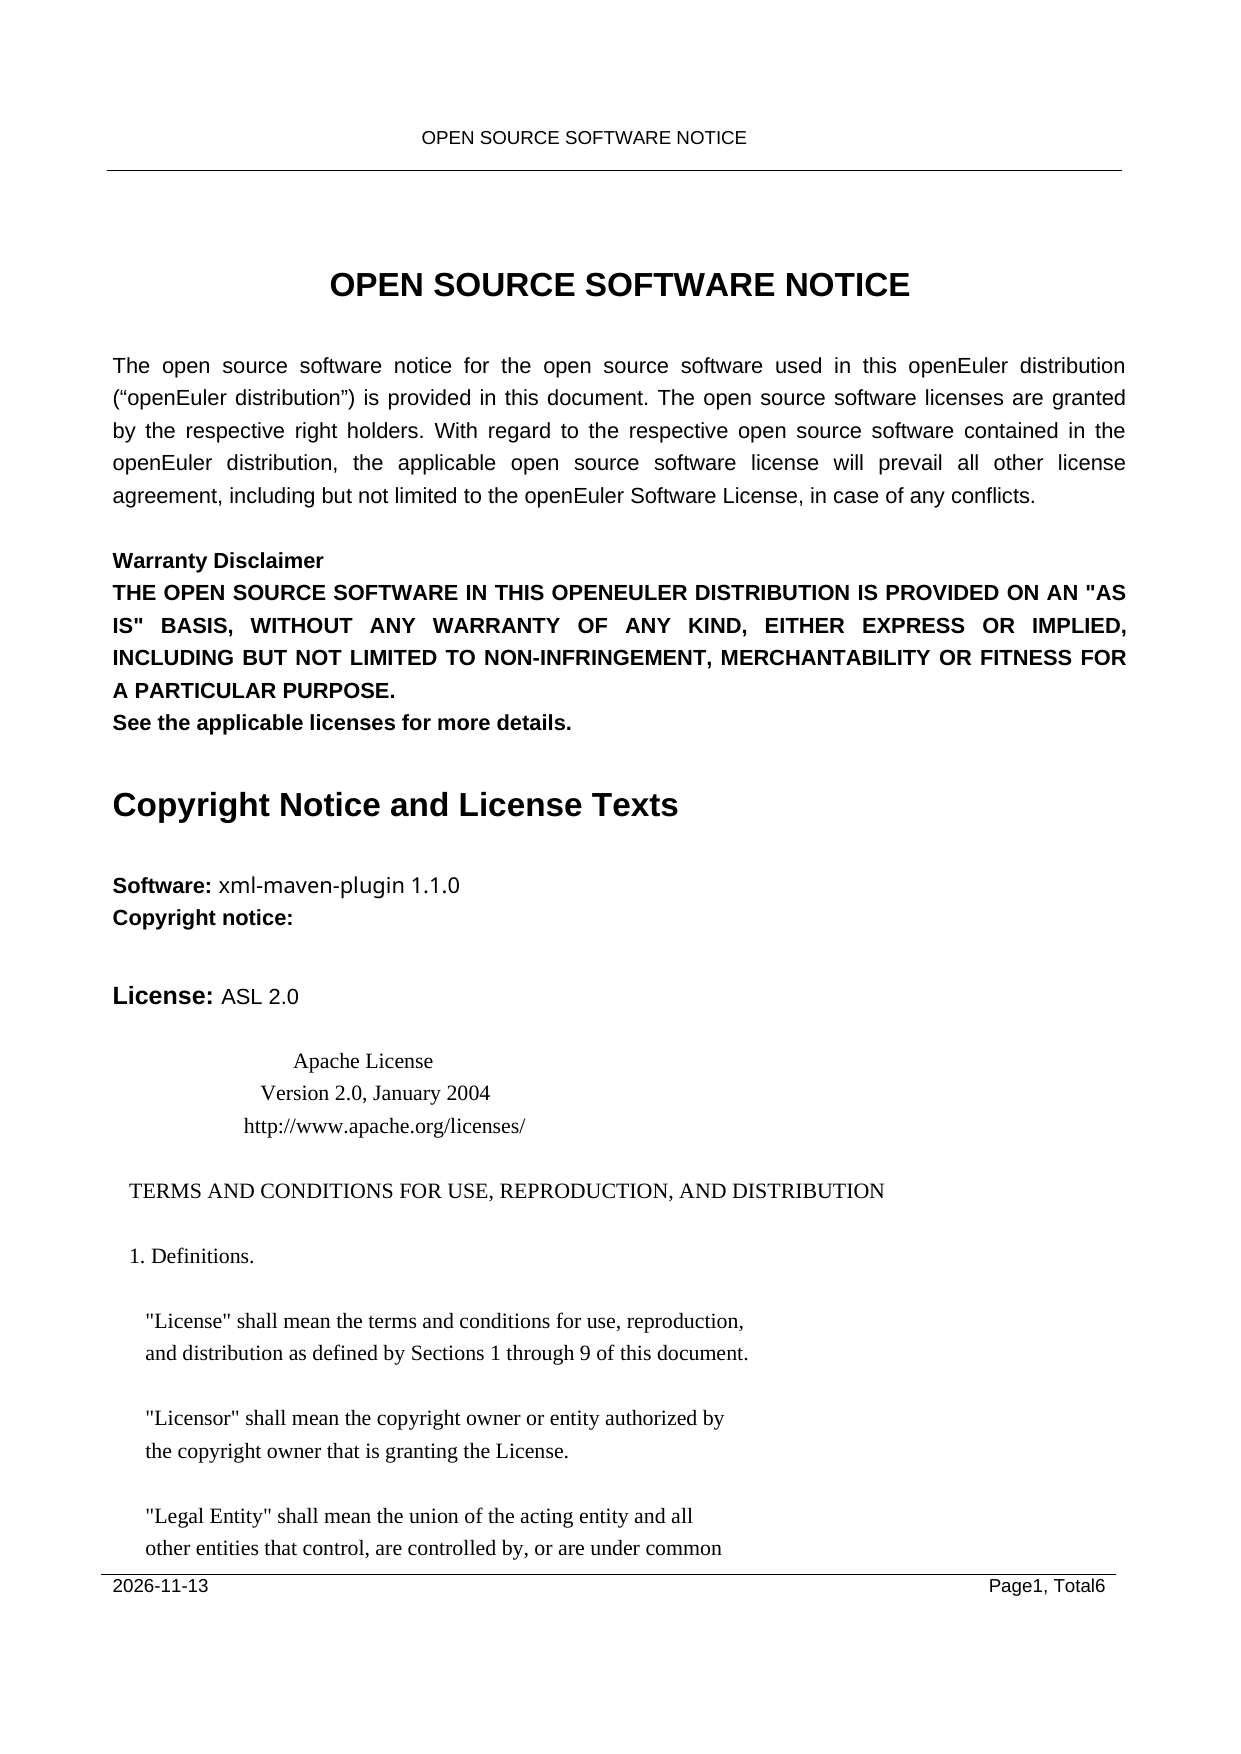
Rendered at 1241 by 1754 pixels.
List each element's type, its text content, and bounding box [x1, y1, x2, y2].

text License: ASL 2.0 [112, 979, 1128, 1012]
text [112, 1012, 1128, 1564]
text Warranty Disclaimer [112, 544, 1128, 576]
text The open source software notice for the open source software used in this openEuler distribution (“openEuler distribution”) is provided in this document. The open source software licenses are granted by the respective right holders. With regard to the respective open source software contained in the openEuler distribution, the applicable open source software license will prevail all other license agreement, including but not limited to the openEuler Software License, in case of any conflicts. [112, 349, 1128, 511]
text OPEN SOURCE SOFTWARE NOTICE [112, 251, 1128, 316]
text THE OPEN SOURCE SOFTWARE IN THIS OPENEULER DISTRIBUTION IS PROVIDED ON AN "AS IS" BASIS, WITHOUT ANY WARRANTY OF ANY KIND, EITHER EXPRESS OR IMPLIED, INCLUDING BUT NOT LIMITED TO NON-INFRINGEMENT, MERCHANTABILITY OR FITNESS FOR A PARTICULAR PURPOSE. See the applicable licenses for more details. [112, 576, 1128, 739]
text Copyright Notice and License Texts [112, 771, 1128, 836]
text Copyright notice: [112, 901, 1128, 934]
title Software: xml-maven-plugin 1.1.0 [112, 869, 1128, 901]
